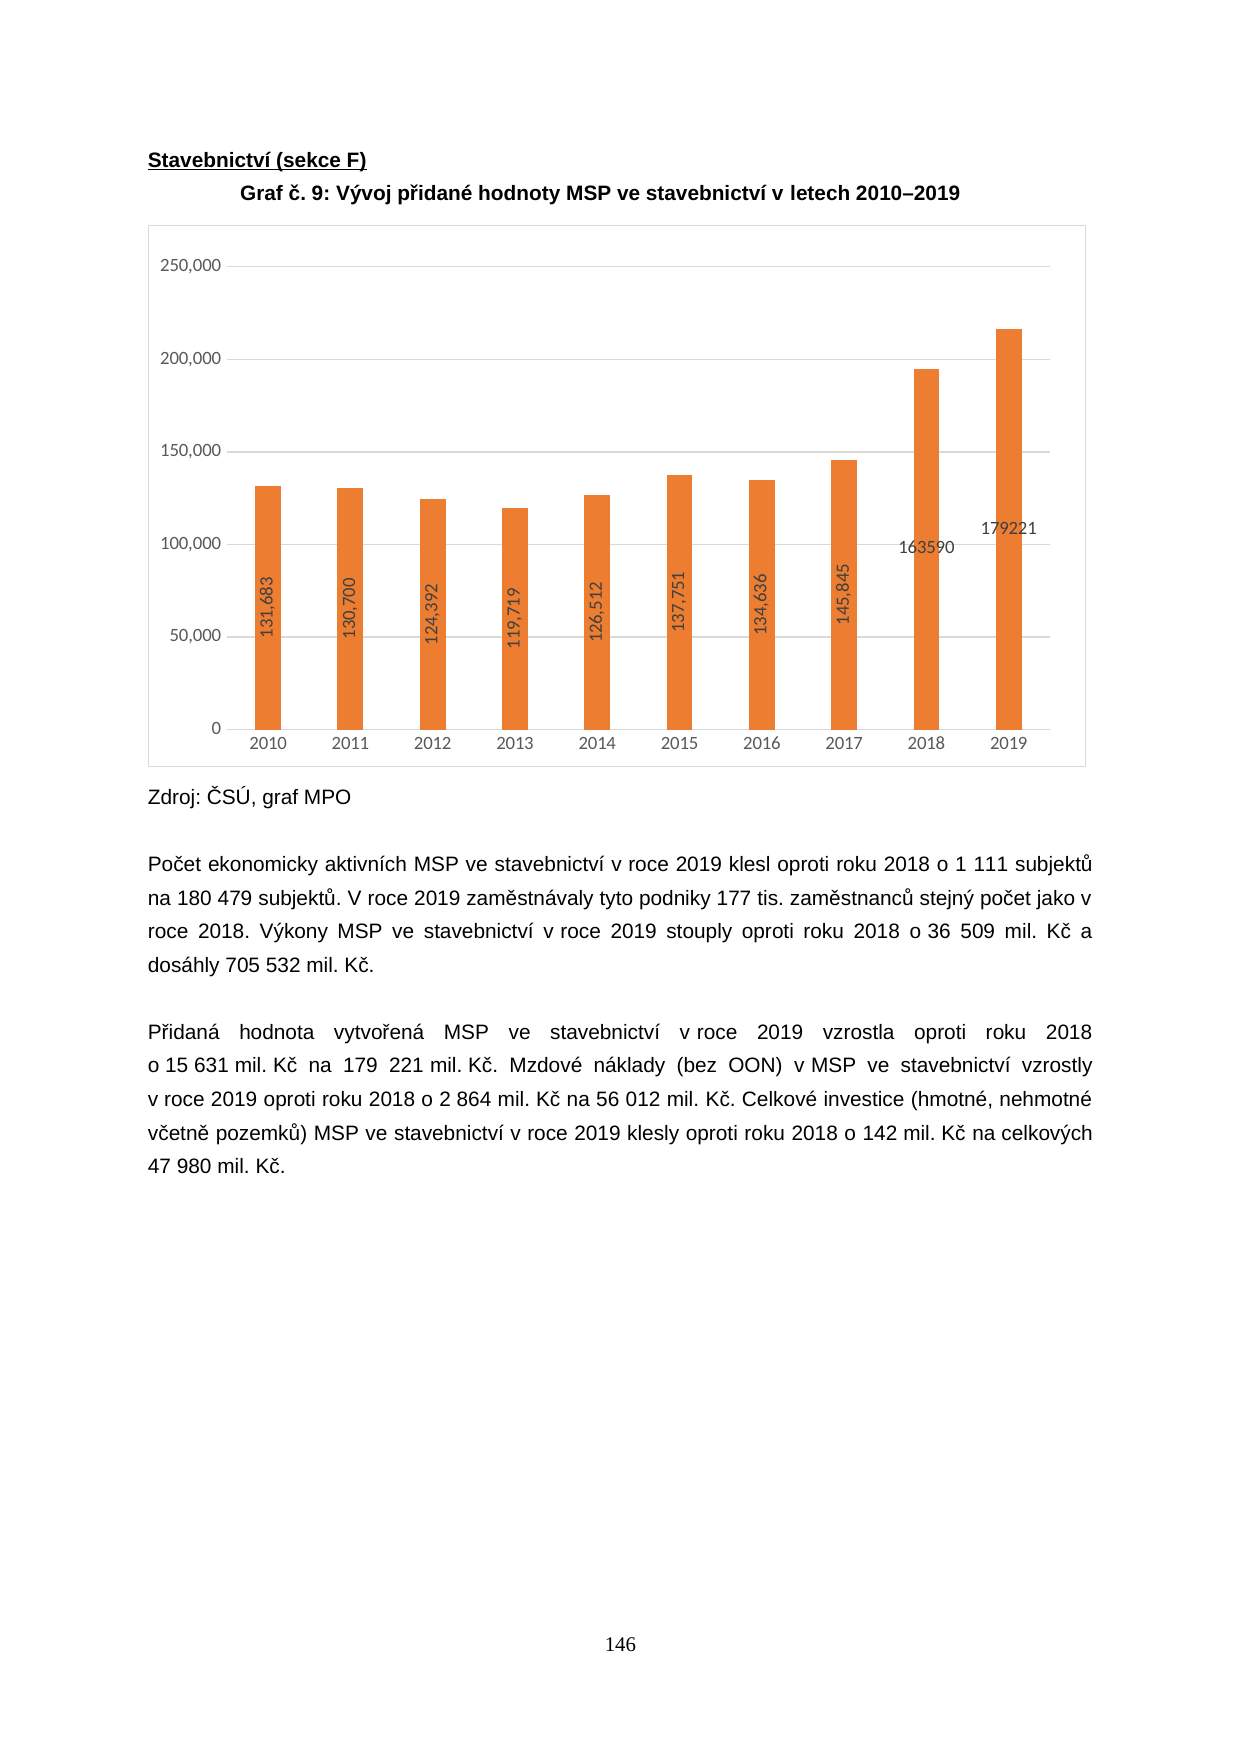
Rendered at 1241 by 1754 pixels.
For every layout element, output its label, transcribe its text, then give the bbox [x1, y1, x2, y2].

text Graf č. 9: Vývoj přidané hodnoty MSP ve stavebnictví v letech 2010–2019 [148, 181, 1093, 205]
text Stavebnictví (sekce F) [148, 148, 1093, 172]
text Počet ekonomicky aktivních MSP ve stavebnictví v roce 2019 klesl oproti roku 2018 o 1 111 subjektů na 180 479 subjektů. V roce 2019 zaměstnávaly tyto podniky 177 tis. zaměstnanců stejný počet jako v roce 2018. Výkony MSP ve stavebnictví v roce 2019 stouply oproti roku 2018 o 36 509 mil. Kč a dosáhly 705 532 mil. Kč. [148, 852, 1093, 977]
text Zdroj: ČSÚ, graf MPO [148, 785, 1093, 809]
text Přidaná hodnota vytvořená MSP ve stavebnictví v roce 2019 vzrostla oproti roku 2018 o 15 631 mil. Kč na 179 221 mil. Kč. Mzdové náklady (bez OON) v MSP ve stavebnictví vzrostly v roce 2019 oproti roku 2018 o 2 864 mil. Kč na 56 012 mil. Kč. Celkové investice (hmotné, nehmotné včetně pozemků) MSP ve stavebnictví v roce 2019 klesly oproti roku 2018 o 142 mil. Kč na celkových 47 980 mil. Kč. [148, 1020, 1093, 1178]
